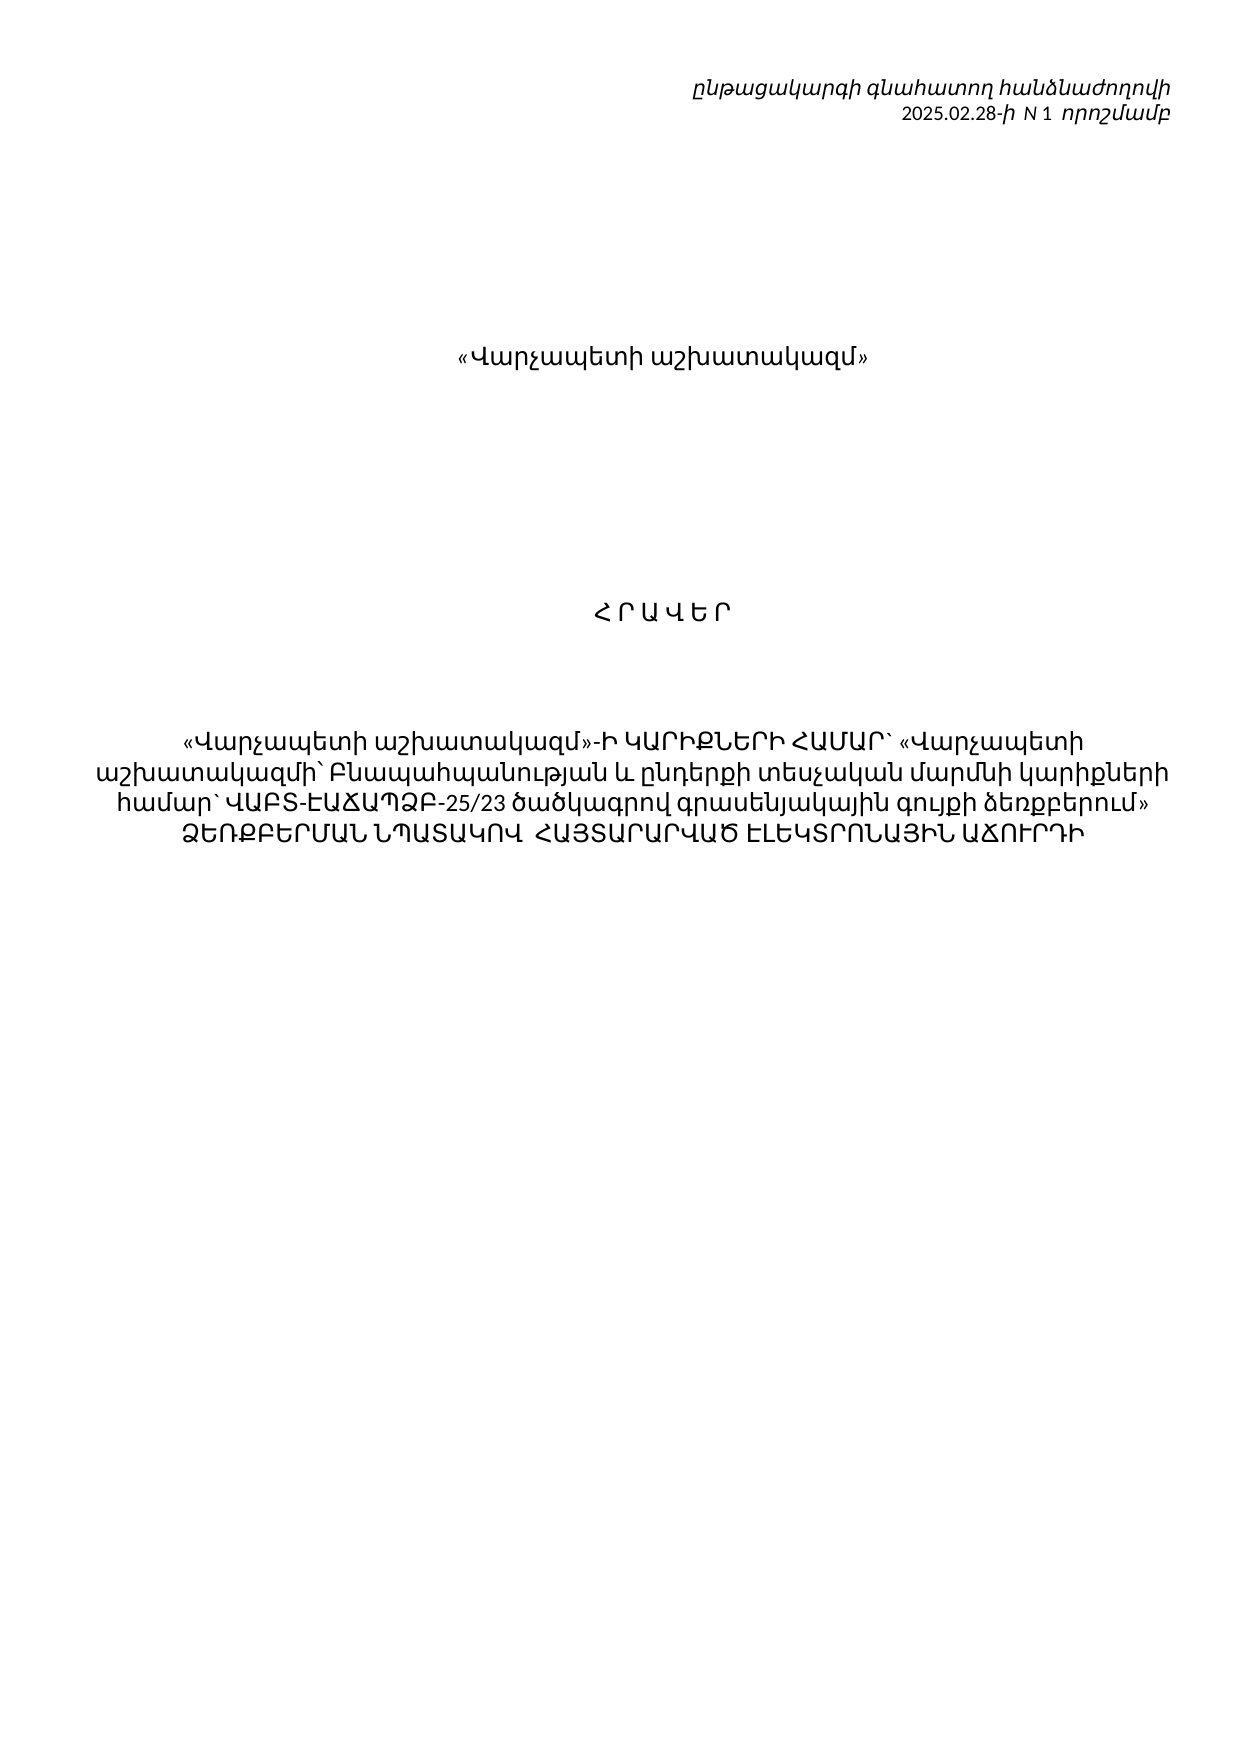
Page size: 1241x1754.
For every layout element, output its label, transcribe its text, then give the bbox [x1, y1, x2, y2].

text Հ Ր Ա Վ Ե Ր [94, 597, 1172, 628]
text «Վարչապետի աշխատակազմ»-Ի ԿԱՐԻՔՆԵՐԻ ՀԱՄԱՐ` «Վարչապետի աշխատակազմի՝ Բնապահպանության և ընդերքի տեսչական մարմնի կարիքների համար` ՎԱԲՏ-ԷԱՃԱՊՁԲ-25/23 ծածկագրով գրասենյակային գույքի ձեռքբերում» ՁԵՌՔԲԵՐՄԱՆ ՆՊԱՏԱԿՈՎ ՀԱՅՏԱՐԱՐՎԱԾ ԷԼԵԿՏՐՈՆԱՅԻՆ ԱՃՈՒՐԴԻ [94, 726, 1172, 848]
text « Վարչապետի աշխատակազմ» [94, 341, 1172, 371]
text ընթացակարգի գնահատող հանձնաժողովի [94, 75, 1171, 100]
text 2025.02.28 -ի N 1 որոշմամբ [94, 100, 1171, 126]
